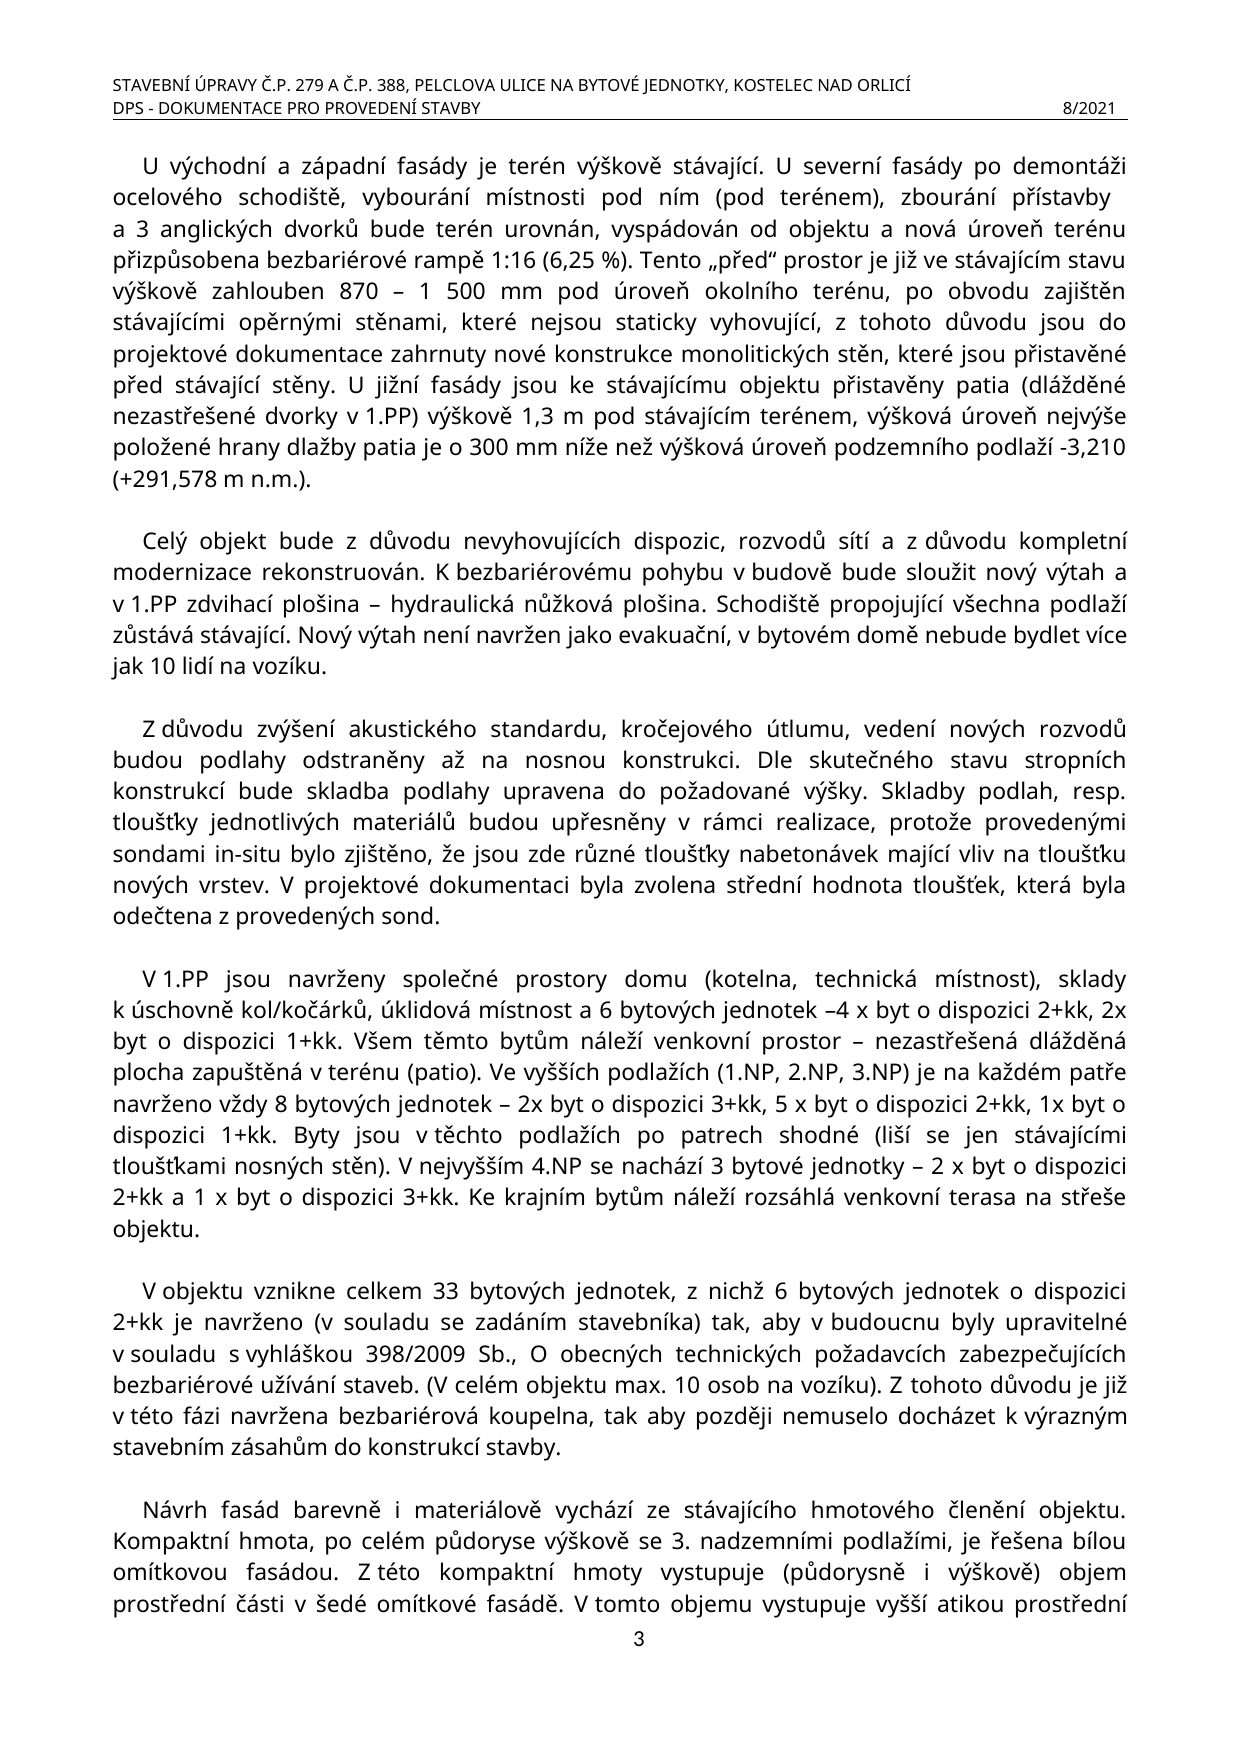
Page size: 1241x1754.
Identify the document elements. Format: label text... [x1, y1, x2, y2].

text V objektu vznikne celkem 33 bytových jednotek, z nichž 6 bytových jednotek o dispozici 2+kk je navrženo (v souladu se zadáním stavebníka) tak, aby v budoucnu byly upravitelné v souladu s vyhláškou 398/2009 Sb., O obecných technických požadavcích zabezpečujících bezbariérové užívání staveb. (V celém objektu max. 10 osob na vozíku). Z tohoto důvodu je již v této fázi navržena bezbariérová koupelna, tak aby později nemuselo docházet k výrazným stavebním zásahům do konstrukcí stavby. [112, 1275, 1128, 1462]
text Celý objekt bude z důvodu nevyhovujících dispozic, rozvodů sítí a z důvodu kompletní modernizace rekonstruován. K bezbariérovému pohybu v budově bude sloužit nový výtah a v 1.PP zdvihací plošina – hydraulická nůžková plošina. Schodiště propojující všechna podlaží zůstává stávající. Nový výtah není navržen jako evakuační, v bytovém domě nebude bydlet více jak 10 lidí na vozíku. [112, 525, 1128, 681]
text Z důvodu zvýšení akustického standardu, kročejového útlumu, vedení nových rozvodů budou podlahy odstraněny až na nosnou konstrukci. Dle skutečného stavu stropních konstrukcí bude skladba podlahy upravena do požadované výšky. Skladby podlah, resp. tloušťky jednotlivých materiálů budou upřesněny v rámci realizace, protože provedenými sondami in-situ bylo zjištěno, že jsou zde různé tloušťky nabetonávek mající vliv na tloušťku nových vrstev. V projektové dokumentaci byla zvolena střední hodnota tloušťek, která byla odečtena z provedených sond. [112, 712, 1128, 931]
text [112, 1494, 1128, 1619]
text V 1.PP jsou navrženy společné prostory domu (kotelna, technická místnost), sklady k úschovně kol/kočárků, úklidová místnost a 6 bytových jednotek –4 x byt o dispozici 2+kk, 2x byt o dispozici 1+kk. Všem těmto bytům náleží venkovní prostor – nezastřešená dlážděná plocha zapuštěná v terénu (patio). Ve vyšších podlažích (1.NP, 2.NP, 3.NP) je na každém patře navrženo vždy 8 bytových jednotek – 2x byt o dispozici 3+kk, 5 x byt o dispozici 2+kk, 1x byt o dispozici 1+kk. Byty jsou v těchto podlažích po patrech shodné (liší se jen stávajícími tloušťkami nosných stěn). V nejvyšším 4.NP se nachází 3 bytové jednotky – 2 x byt o dispozici 2+kk a 1 x byt o dispozici 3+kk. Ke krajním bytům náleží rozsáhlá venkovní terasa na střeše objektu. [112, 962, 1128, 1244]
text U východní a západní fasády je terén výškově stávající. U severní fasády po demontáži ocelového schodiště, vybourání místnosti pod ním (pod terénem), zbourání přístavby a 3 anglických dvorků bude terén urovnán, vyspádován od objektu a nová úroveň terénu přizpůsobena bezbariérové rampě 1:16 (6,25 %). Tento „před“ prostor je již ve stávajícím stavu výškově zahlouben 870 – 1 500 mm pod úroveň okolního terénu, po obvodu zajištěn stávajícími opěrnými stěnami, které nejsou staticky vyhovující, z tohoto důvodu jsou do projektové dokumentace zahrnuty nové konstrukce monolitických stěn, které jsou přistavěné před stávající stěny. U jižní fasády jsou ke stávajícímu objektu přistavěny patia (dlážděné nezastřešené dvorky v 1.PP) výškově 1,3 m pod stávajícím terénem, výšková úroveň nejvýše položené hrany dlažby patia je o 300 mm níže než výšková úroveň podzemního podlaží -3,210 (+291,578 m n.m.). [112, 150, 1128, 494]
